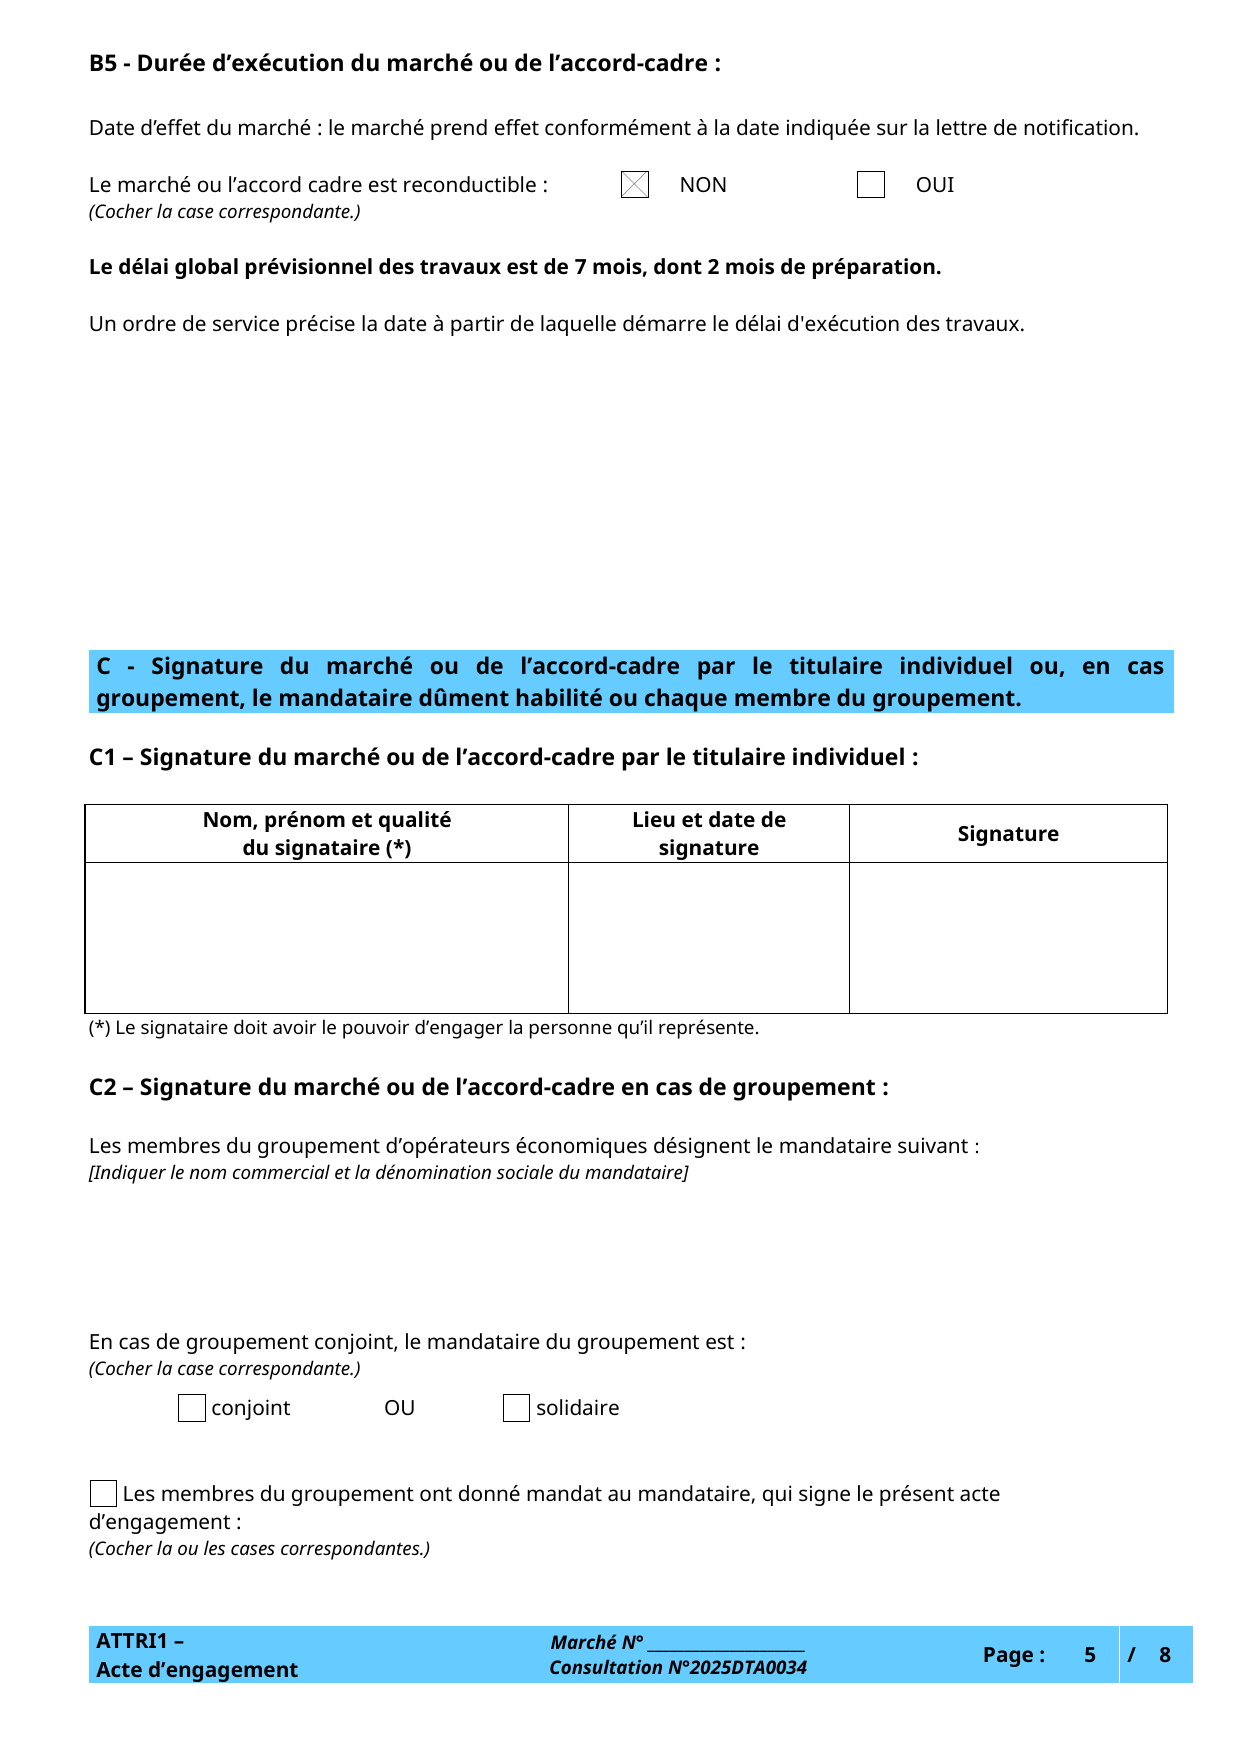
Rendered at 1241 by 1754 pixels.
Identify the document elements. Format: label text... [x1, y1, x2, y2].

text C1 – Signature du marché ou de l’accord-cadre par le titulaire individuel : [89, 741, 1152, 772]
table_header C - Signature du marché ou de l’accord-cadre par le titulaire individuel ou, en cas groupement, le mandataire dûment habilité ou chaque membre du groupement. [89, 650, 1174, 713]
text C2 – Signature du marché ou de l’accord-cadre en cas de groupement : [89, 1071, 1152, 1102]
text (Cocher la case correspondante.) [89, 1355, 1152, 1381]
text En cas de groupement conjoint, le mandataire du groupement est : [89, 1327, 1152, 1355]
text Le marché ou l’accord cadre est reconductible : NON OUI [648, 170, 1152, 198]
text Les membres du groupement d’opérateurs économiques désignent le mandataire suivant : [89, 1131, 1152, 1159]
text Le délai global prévisionnel des travaux est de 7 mois, dont 2 mois de préparation. [89, 252, 1152, 281]
text (*) Le signataire doit avoir le pouvoir d’engager la personne qu’il représente. [89, 1014, 1152, 1040]
text Un ordre de service précise la date à partir de laquelle démarre le délai d'exécution des travaux. [89, 309, 1152, 337]
table_header Signature [850, 805, 1167, 862]
table_cell [850, 863, 1167, 1013]
table_cell [569, 863, 849, 1013]
text (Cocher la case correspondante.) [89, 198, 1152, 224]
text (Cocher la ou les cases correspondantes.) [89, 1536, 1152, 1561]
text Date d’effet du marché : le marché prend effet conformément à la date indiquée sur la lettre de notification. [89, 113, 1152, 141]
text Le marché ou l’accord cadre est reconductible : NON OUI [89, 170, 621, 198]
text [Indiquer le nom commercial et la dénomination sociale du mandataire] [89, 1159, 1152, 1185]
text conjoint OU solidaire [89, 1393, 1152, 1422]
subtitle B5 - Durée d’exécution du marché ou de l’accord-cadre : [89, 47, 1152, 78]
text Les membres du groupement ont donné mandat au mandataire, qui signe le présent acte d’engagement : [89, 1479, 1152, 1536]
table_header Nom, prénom et qualité du signataire (*) [86, 805, 568, 862]
table_header Lieu et date de signature [569, 805, 849, 862]
table_cell [86, 863, 568, 1013]
